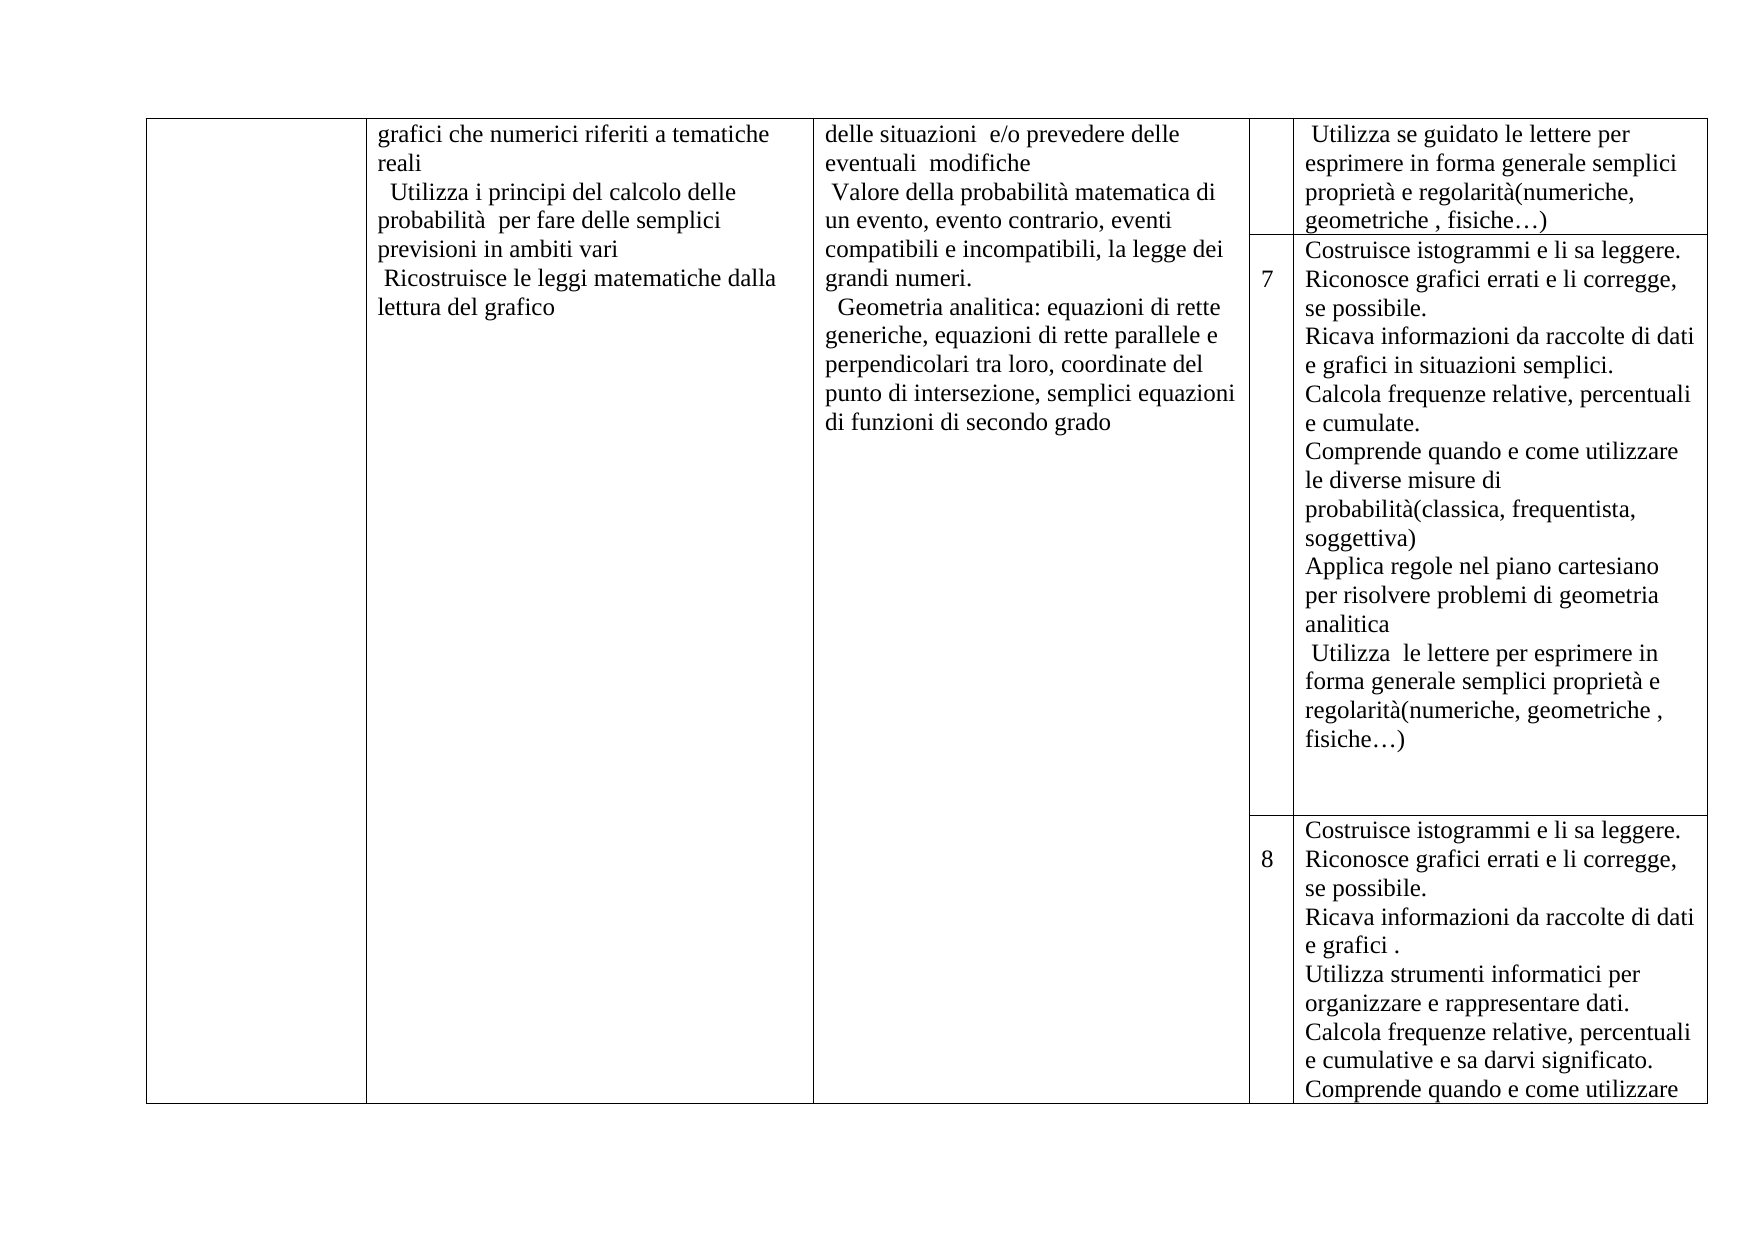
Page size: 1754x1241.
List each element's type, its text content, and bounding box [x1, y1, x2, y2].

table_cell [1294, 119, 1707, 234]
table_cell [1294, 816, 1707, 1103]
table_cell 7 [1250, 235, 1293, 814]
table_cell Costruisce istogrammi e li sa leggere. Riconosce grafici errati e li corregge, se possibile. Ricava informazioni da raccolte di dati e grafici in situazioni semplici. Calcola frequenze relative, percentuali e cumulate. Comprende quando e come utilizzare le diverse misure di probabilità(classica, frequentista, soggettiva) Applica regole nel piano cartesiano per risolvere problemi di geometria analitica Utilizza le lettere per esprimere in forma generale semplici proprietà e regolarità(numeriche, geometriche , fisiche…) [1294, 235, 1707, 814]
table_cell 6 [1250, 119, 1293, 234]
table_cell 8 [1250, 816, 1293, 1103]
